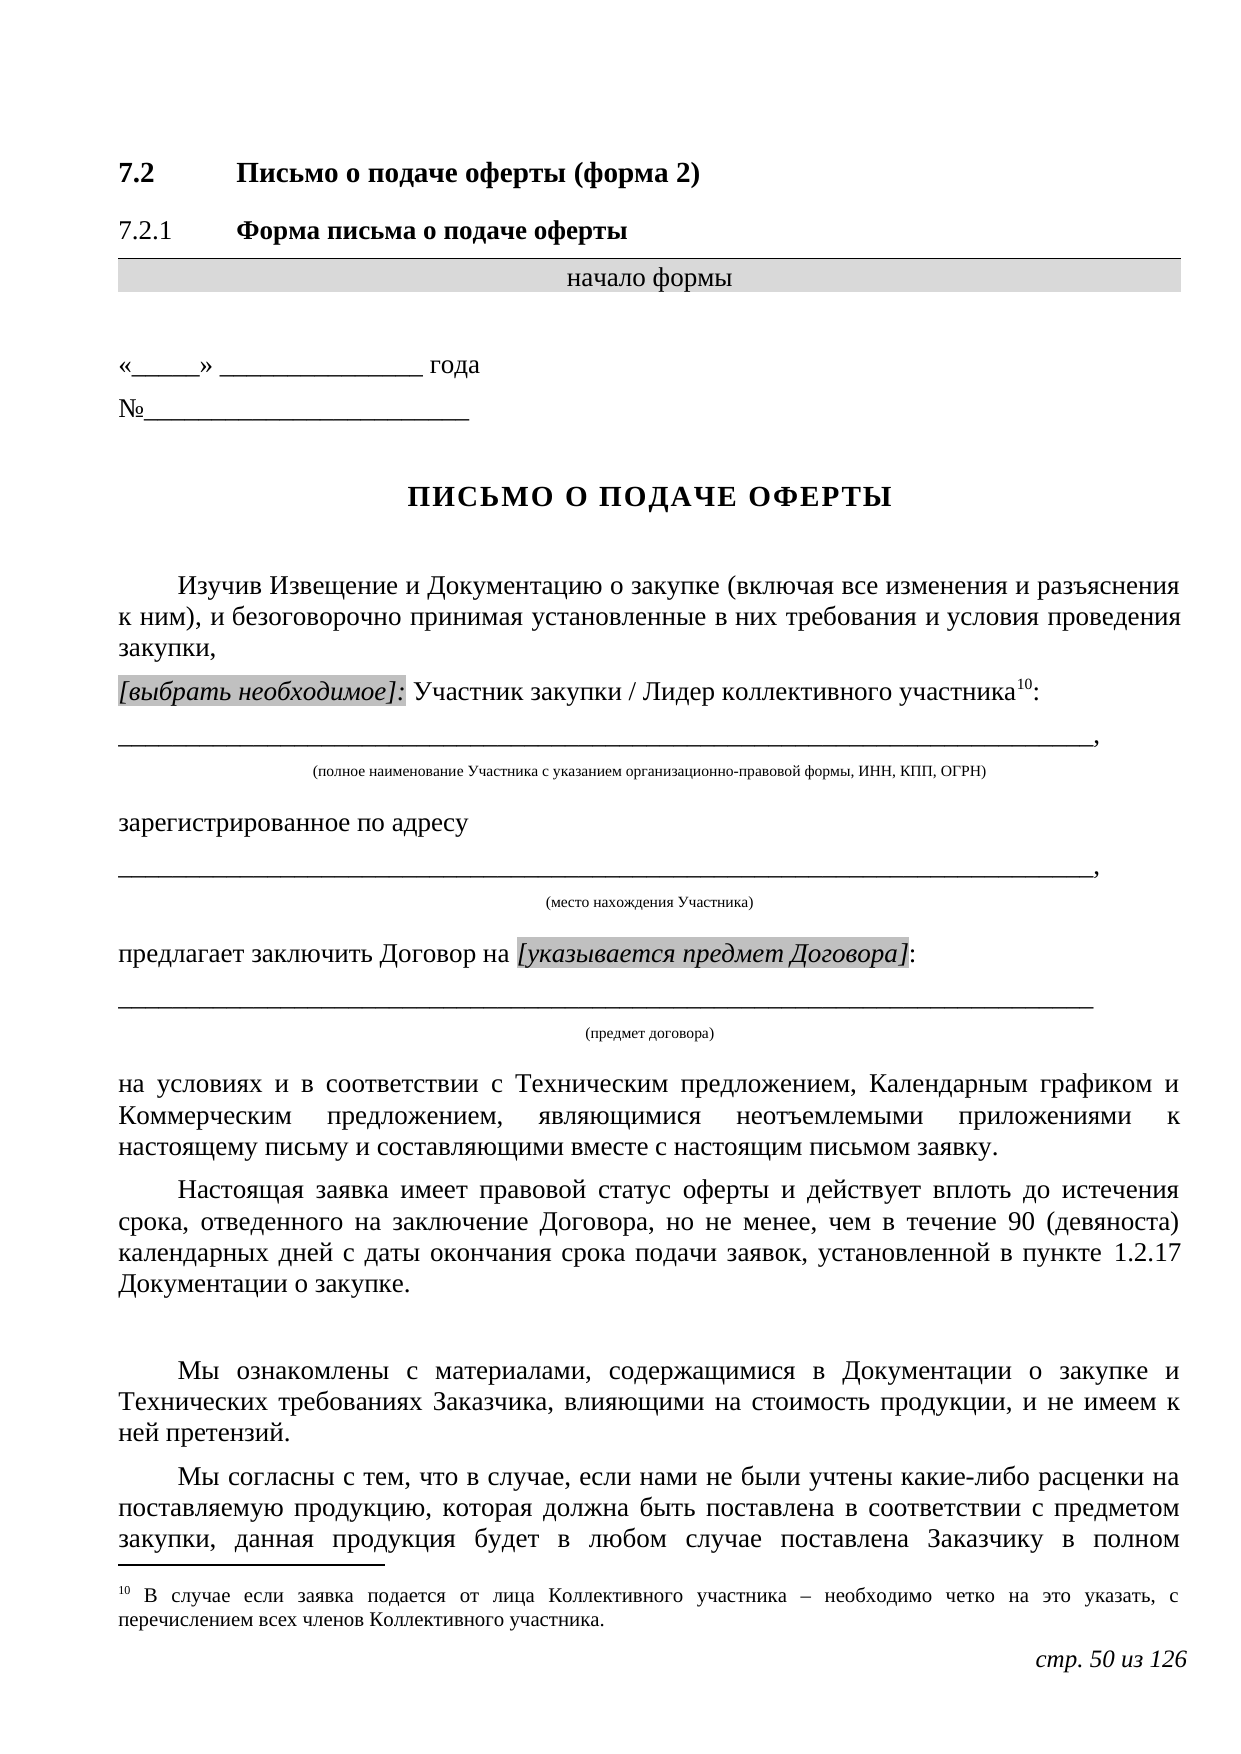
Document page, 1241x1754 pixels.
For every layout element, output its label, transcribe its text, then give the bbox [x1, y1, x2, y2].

text на условиях и в соответствии с Техническим предложением, Календарным графиком и Коммерческим предложением, являющимися неотъемлемыми приложениями к настоящему письму и составляющими вместе с настоящим письмом заявку. [118, 1068, 1181, 1161]
text Письмо о подаче оферты [118, 479, 1181, 513]
text «_____» _______________ года [118, 348, 635, 379]
text ________________________________________________________________________, [118, 718, 1181, 749]
text (предмет договора) [118, 1024, 1181, 1055]
text Форма письма о подаче оферты [118, 214, 1181, 245]
text ________________________________________________________________________ [118, 980, 1181, 1011]
text предлагает заключить Договор на [указывается предмет Договора]: [909, 937, 1181, 968]
text [выбрать необходимое]: Участник закупки / Лидер коллективного участника: [406, 675, 1181, 706]
text Изучив Извещение и Документацию о закупке (включая все изменения и разъяснения к ним), и безоговорочно принимая установленные в них требования и условия проведения закупки, [118, 569, 1181, 662]
text Настоящая заявка имеет правовой статус оферты и действует вплоть до истечения срока, отведенного на заключение Договора, но не менее, чем в течение 90 (девяноста) календарных дней с даты окончания срока подачи заявок, установленной в пункте 1.2.17 Документации о закупке. [118, 1173, 1181, 1298]
text №________________________ [118, 392, 635, 423]
text ________________________________________________________________________, [118, 849, 1181, 881]
text предлагает заключить Договор на [указывается предмет Договора]: [118, 937, 517, 968]
text начало формы [118, 259, 1181, 292]
text зарегистрированное по адресу [118, 806, 1181, 837]
text (полное наименование Участника с указанием организационно-правовой формы, ИНН, КПП, ОГРН) [118, 762, 1181, 793]
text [118, 1460, 1181, 1554]
text Мы ознакомлены с материалами, содержащимися в Документации о закупке и Технических требованиях Заказчика, влияющими на стоимость продукции, и не имеем к ней претензий. [118, 1354, 1181, 1448]
text (место нахождения Участника) [118, 893, 1181, 924]
subtitle Письмо о подаче оферты (форма 2) [118, 156, 1181, 189]
